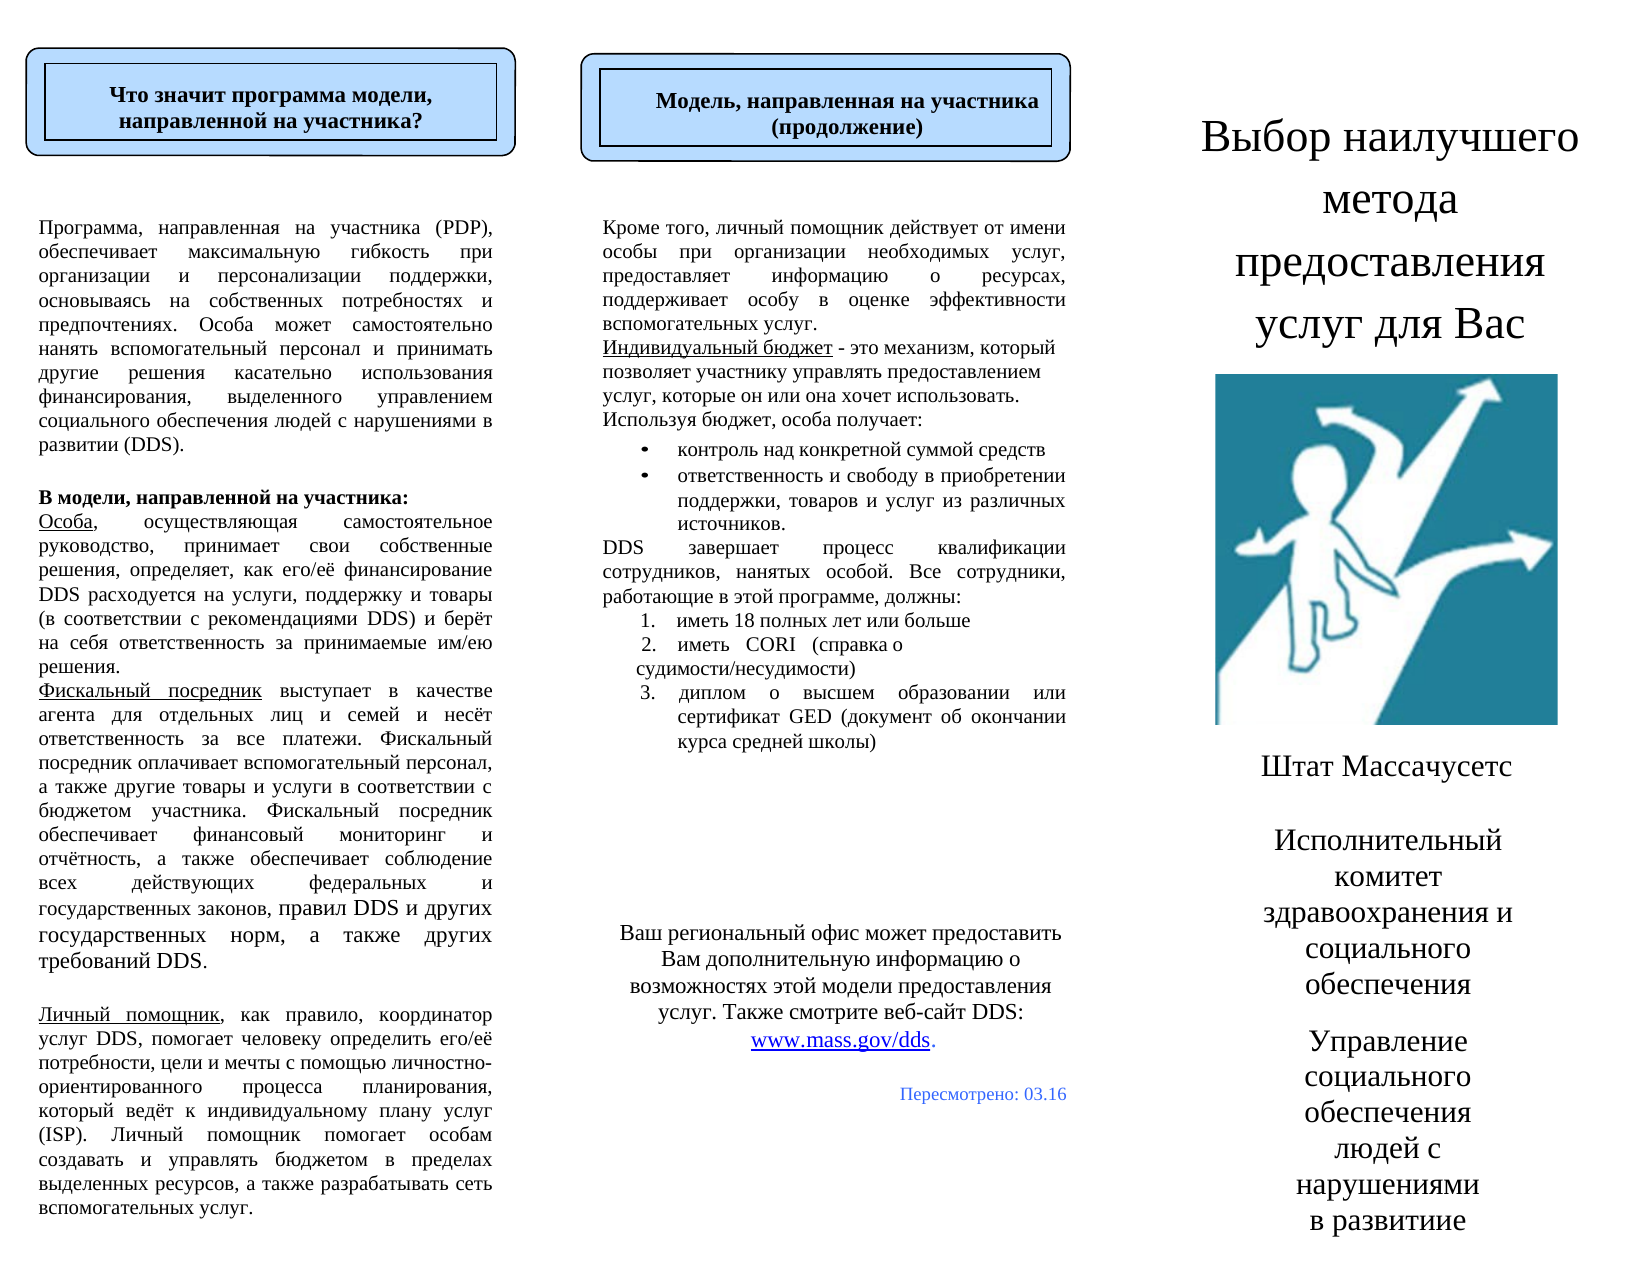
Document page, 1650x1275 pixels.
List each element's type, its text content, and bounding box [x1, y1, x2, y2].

text В модели, направленной на участника: [38, 485, 412, 509]
text Личный помощник, как правило, координатор услуг DDS, помогает человеку определить его/её потребности, цели и мечты с помощью личностно-ориентированного процесса планирования, который ведёт к индивидуальному плану услуг (ISP). Личный помощник помогает особам создавать и управлять бюджетом в пределах выделенных ресурсов, а также разрабатывать сеть вспомогательных услуг. [38, 1002, 493, 1219]
text Штат Массачусетс [1190, 747, 1532, 783]
text Что значит программа модели, направленной на участника? [76, 81, 465, 134]
text Выбор наилучшего метода предоставления услуг для Вас [1190, 102, 1591, 351]
text Ваш региональный офис может предоставить Вам дополнительную информацию о возможностях этой модели предоставления услуг. Также смотрите веб-сайт DDS: [613, 919, 1068, 1024]
text Управление социального обеспечения людей с нарушениями в развитииe [1285, 1022, 1490, 1237]
text 1. иметь 18 полных лет или больше [640, 608, 1066, 632]
text Модель, направленная на участника (продолжение) [652, 87, 1043, 139]
text • контроль над конкретной суммой средств [640, 434, 1066, 462]
text 2. иметь CORI (справка о судимости/несудимости) [636, 632, 1066, 680]
text www.mass.gov/dds. [613, 1024, 1068, 1053]
text Кроме того, личный помощник действует от имени особы при организации необходимых услуг, предоставляет информацию о ресурсах, поддерживает особу в оценке эффективности вспомогательных услуг. [602, 214, 1066, 335]
text • ответственность и свободу в приобретении поддержки, товаров и услуг из различных источников. [640, 464, 1066, 535]
text Исполнительный комитет здравоохранения и социального обеспечения [1251, 821, 1525, 1001]
text Программа, направленная на участника (PDP), обеспечивает максимальную гибкость при организации и персонализации поддержки, основываясь на собственных потребностях и предпочтениях. Особа может самостоятельно нанять вспомогательный персонал и принимать другие решения касательно использования финансирования, выделенного управлением социального обеспечения людей с нарушениями в развитии (DDS). [38, 215, 493, 456]
text Пересмотрено: 03.16 [602, 1082, 1066, 1104]
text Фискальный посредник выступает в качестве агента для отдельных лиц и семей и несёт ответственность за все платежи. Фискальный посредник оплачивает вспомогательный персонал, а также другие товары и услуги в соответствии с бюджетом участника. Фискальный посредник обеспечивает финансовый мониторинг и отчётность, а также обеспечивает соблюдение всех действующих федеральных и государственных законов, правил DDS и других государственных норм, а также других требований DDS. [38, 678, 493, 973]
text 3. диплом о высшем образовании или сертификат GED (документ об окончании курса средней школы) [640, 680, 1066, 753]
text Особа, осуществляющая самостоятельное руководство, принимает свои собственные решения, определяет, как его/её финансирование DDS расходуется на услуги, поддержку и товары (в соответствии с рекомендациями DDS) и берёт на себя ответственность за принимаемые им/ею решения. [38, 509, 493, 678]
text Индивидуальный бюджет - это механизм, который позволяет участнику управлять предоставлением услуг, которые он или она хочет использовать. Используя бюджет, особа получает: [602, 335, 1066, 431]
picture [1215, 374, 1558, 725]
text DDS завершает процесс квалификации сотрудников, нанятых особой. Все сотрудники, работающие в этой программе, должны: [602, 535, 1066, 608]
